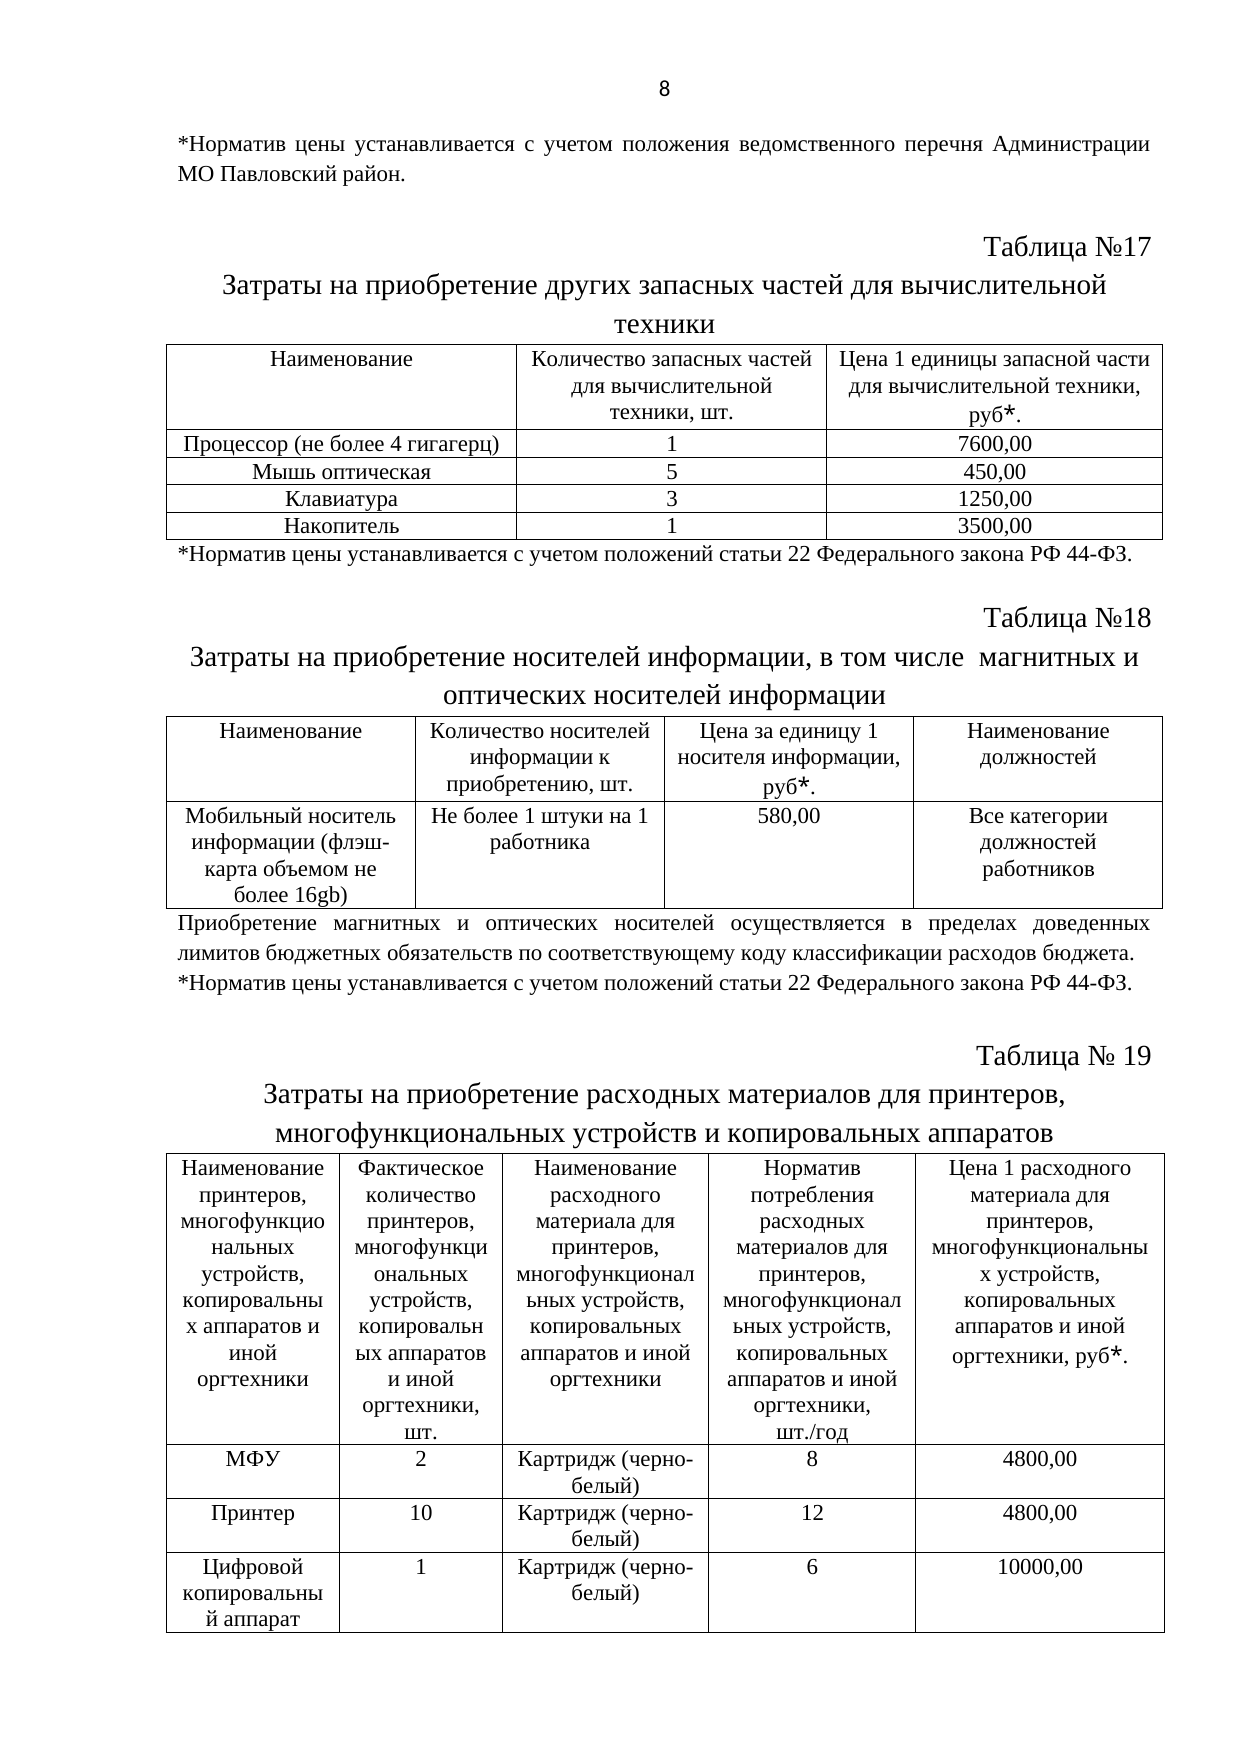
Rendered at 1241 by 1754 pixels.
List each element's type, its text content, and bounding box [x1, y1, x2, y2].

text *Норматив цены устанавливается с учетом положения ведомственного перечня Администрации МО Павловский район. [177, 130, 1152, 186]
table_cell Картридж (черно-белый) [503, 1553, 708, 1632]
text Затраты на приобретение расходных материалов для принтеров, многофункциональных устройств и копировальных аппаратов [177, 1076, 1152, 1148]
text Затраты на приобретение носителей информации, в том числе магнитных и оптических носителей информации [177, 639, 1152, 711]
table_cell 3500,00 [827, 513, 1162, 539]
table_header Количество запасных частей для вычислительной техники, шт. [517, 345, 826, 429]
table_cell 1 [517, 430, 826, 457]
table_cell 5 [517, 458, 826, 484]
table_header Наименование расходного материала для принтеров, многофункциональных устройств, копировальных аппаратов и иной оргтехники [503, 1154, 708, 1444]
text *Норматив цены устанавливается с учетом положений статьи 22 Федерального закона РФ 44-ФЗ. [177, 969, 1152, 995]
table_cell 580,00 [665, 802, 913, 907]
text Таблица № 19 [177, 1038, 1152, 1071]
table_header Количество носителей информации к приобретению, шт. [416, 717, 664, 801]
table_header Цена 1 расходного материала для принтеров, многофункциональных устройств, копировальных аппаратов и иной оргтехники, руб*. [916, 1154, 1164, 1444]
table_cell Принтер [167, 1499, 339, 1552]
table_cell Цифровой копировальный аппарат [167, 1553, 339, 1632]
table_cell 6 [709, 1553, 915, 1632]
table_cell Не более 1 штуки на 1 работника [416, 802, 664, 907]
table_header Цена 1 единицы запасной части для вычислительной техники, руб*. [827, 345, 1162, 429]
table_cell 450,00 [827, 458, 1162, 484]
table_cell 3 [517, 485, 826, 512]
table_cell Мышь оптическая [167, 458, 516, 484]
table_header Норматив потребления расходных материалов для принтеров, многофункциональных устройств, копировальных аппаратов и иной оргтехники, шт./год [709, 1154, 915, 1444]
table_cell 4800,00 [916, 1445, 1164, 1498]
table_cell Картридж (черно-белый) [503, 1445, 708, 1498]
table_cell Накопитель [167, 513, 516, 539]
text Затраты на приобретение других запасных частей для вычислительной техники [177, 267, 1152, 339]
text Таблица №17 [177, 229, 1152, 262]
table_cell 10 [340, 1499, 502, 1552]
table_cell 1 [517, 513, 826, 539]
table_header Наименование [167, 345, 516, 429]
table_header Цена за единицу 1 носителя информации, руб*. [665, 717, 913, 801]
table_cell 1250,00 [827, 485, 1162, 512]
table_cell 8 [709, 1445, 915, 1498]
table_cell 7600,00 [827, 430, 1162, 457]
text Приобретение магнитных и оптических носителей осуществляется в пределах доведенных лимитов бюджетных обязательств по соответствующему коду классификации расходов бюджета. [177, 909, 1152, 965]
table_cell 12 [709, 1499, 915, 1552]
table_cell Клавиатура [167, 485, 516, 512]
table_cell 2 [340, 1445, 502, 1498]
table_header Фактическое количество принтеров, многофункциональных устройств, копировальных аппаратов и иной оргтехники, шт. [340, 1154, 502, 1444]
text Таблица №18 [177, 600, 1152, 634]
table_cell 4800,00 [916, 1499, 1164, 1552]
table_header Наименование должностей [914, 717, 1162, 801]
table_header Наименование [167, 717, 415, 801]
table_cell МФУ [167, 1445, 339, 1498]
table_cell Мобильный носитель информации (флэш-карта объемом не более 16gb) [167, 802, 415, 907]
text *Норматив цены устанавливается с учетом положений статьи 22 Федерального закона РФ 44-ФЗ. [177, 540, 1152, 566]
table_cell 1 [340, 1553, 502, 1632]
table_cell Все категории должностей работников [914, 802, 1162, 907]
table_cell Процессор (не более 4 гигагерц) [167, 430, 516, 457]
table_header Наименование принтеров, многофункциональных устройств, копировальных аппаратов и иной оргтехники [167, 1154, 339, 1444]
table_cell 10000,00 [916, 1553, 1164, 1632]
table_cell Картридж (черно-белый) [503, 1499, 708, 1552]
